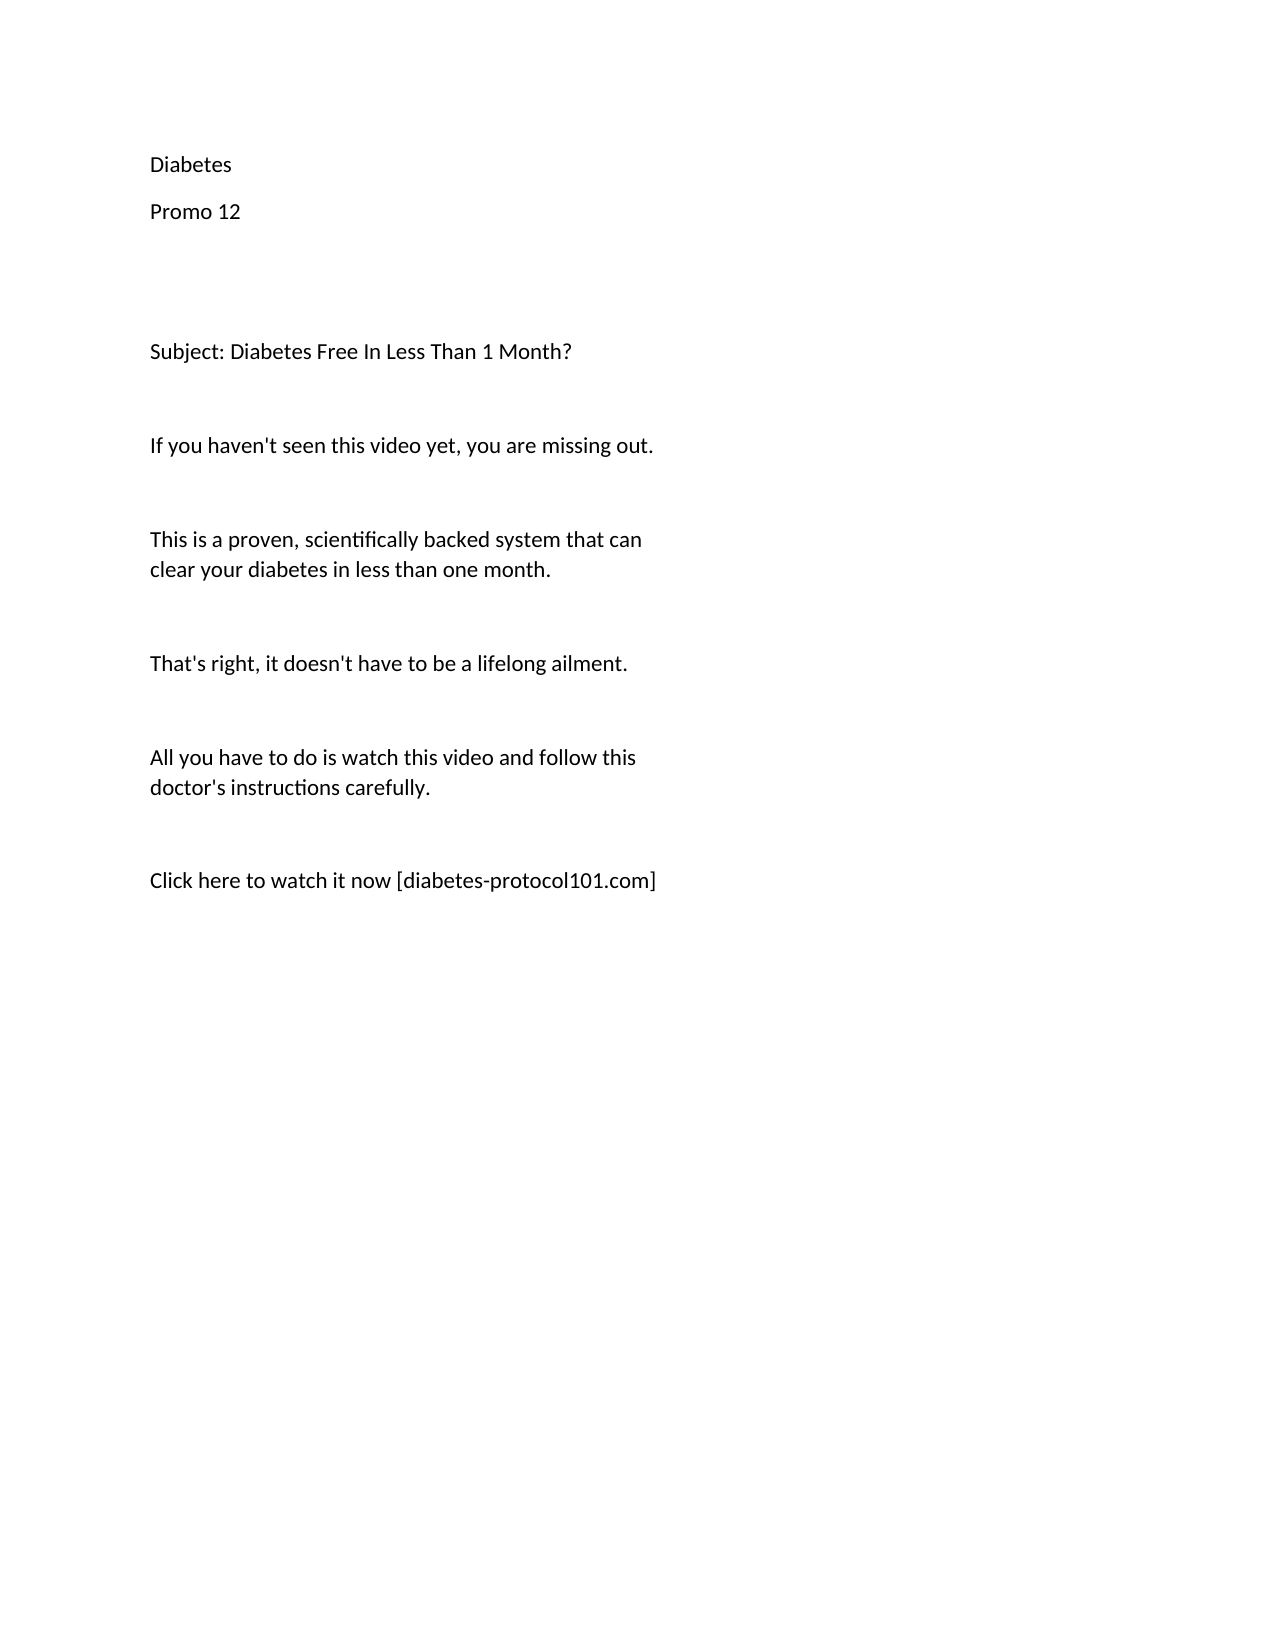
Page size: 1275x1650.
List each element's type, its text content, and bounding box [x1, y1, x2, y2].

text Diabetes [150, 150, 1125, 178]
text Promo 12 [150, 197, 1125, 225]
text All you have to do is watch this video and follow this doctor's instructions carefully. [150, 743, 675, 801]
text Subject: Diabetes Free In Less Than 1 Month? [150, 337, 675, 366]
text This is a proven, scientifically backed system that can clear your diabetes in less than one month. [150, 525, 675, 583]
text If you haven't seen this video yet, you are missing out. [150, 431, 675, 459]
text That's right, it doesn't have to be a lifelong ailment. [150, 649, 675, 677]
text Click here to watch it now [diabetes-protocol101.com] [150, 867, 675, 895]
